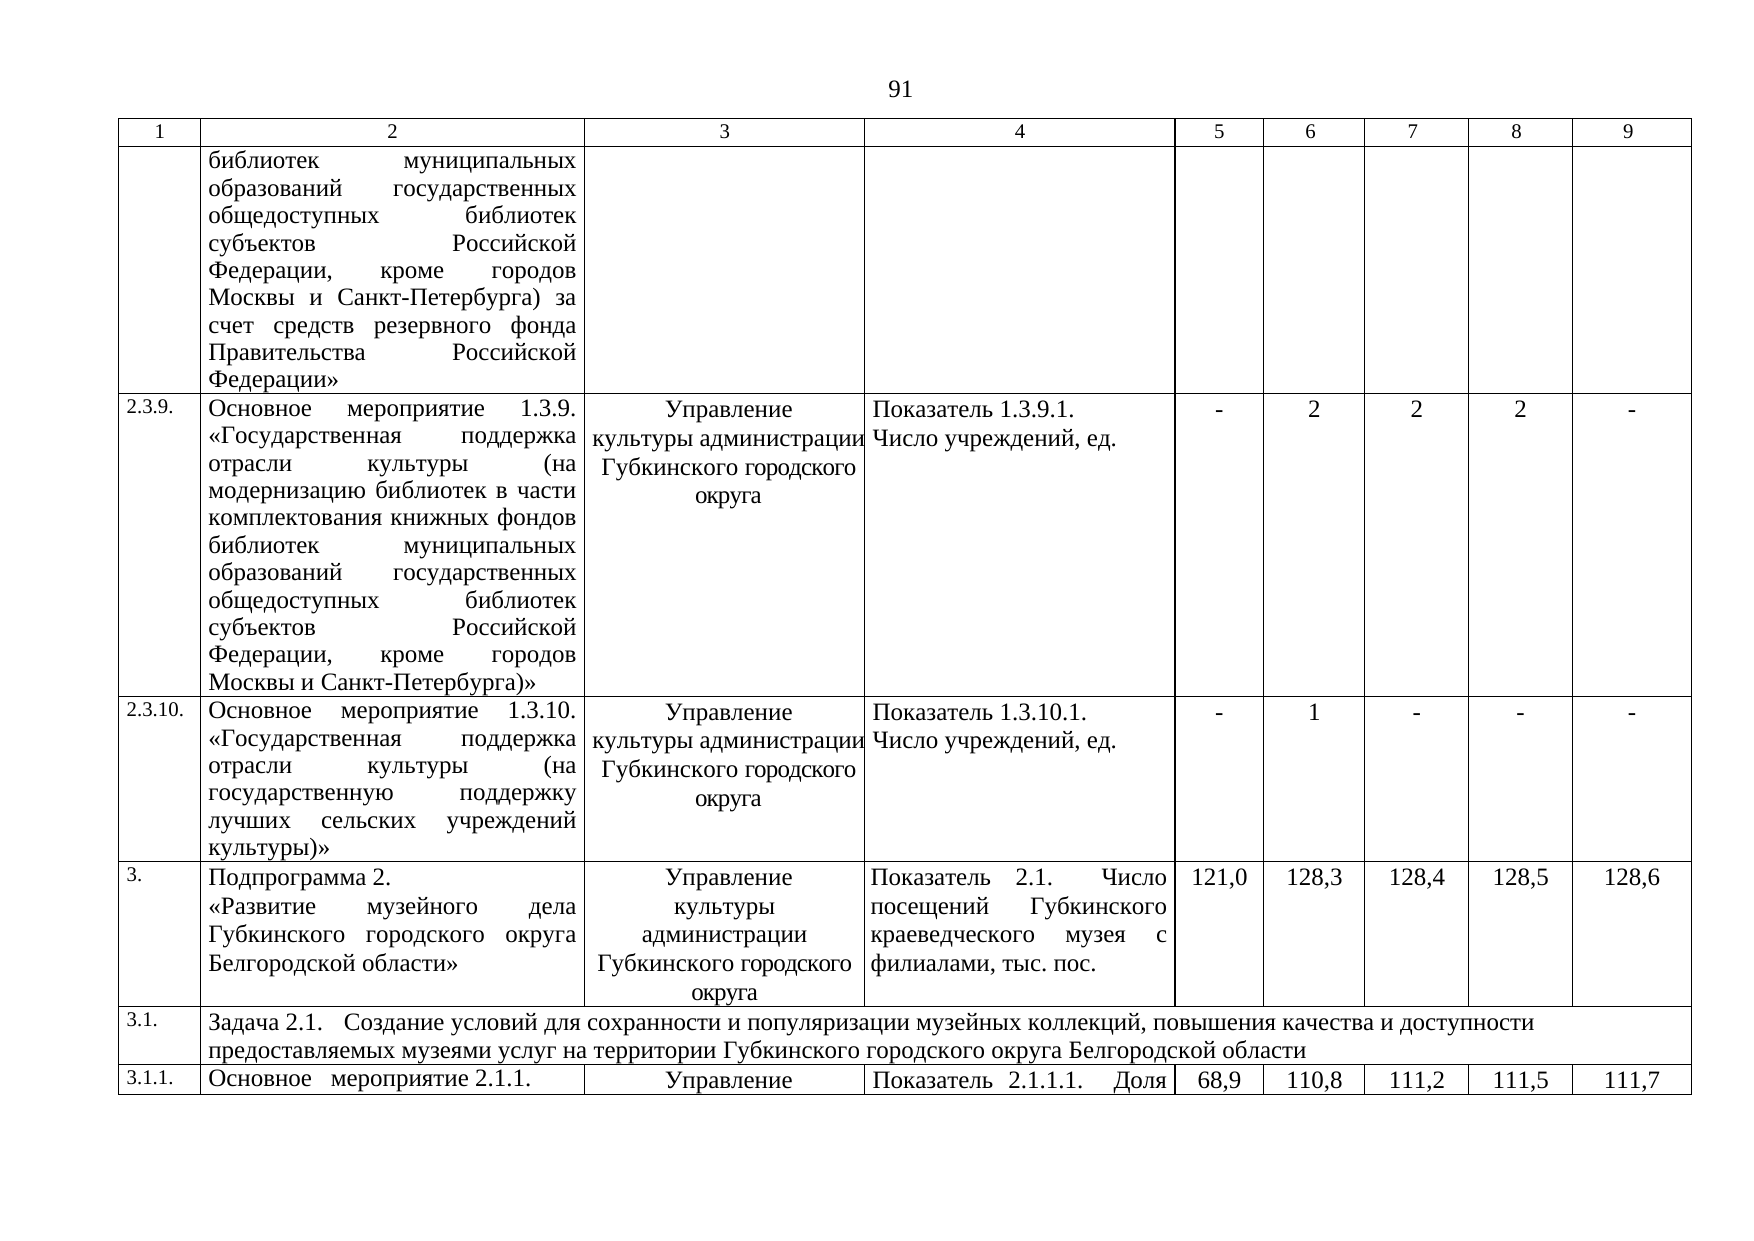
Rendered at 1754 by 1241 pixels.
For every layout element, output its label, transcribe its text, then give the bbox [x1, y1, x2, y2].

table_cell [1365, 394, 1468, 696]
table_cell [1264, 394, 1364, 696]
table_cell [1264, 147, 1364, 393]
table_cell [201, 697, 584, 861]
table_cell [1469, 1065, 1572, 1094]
table_header 1 [119, 119, 200, 146]
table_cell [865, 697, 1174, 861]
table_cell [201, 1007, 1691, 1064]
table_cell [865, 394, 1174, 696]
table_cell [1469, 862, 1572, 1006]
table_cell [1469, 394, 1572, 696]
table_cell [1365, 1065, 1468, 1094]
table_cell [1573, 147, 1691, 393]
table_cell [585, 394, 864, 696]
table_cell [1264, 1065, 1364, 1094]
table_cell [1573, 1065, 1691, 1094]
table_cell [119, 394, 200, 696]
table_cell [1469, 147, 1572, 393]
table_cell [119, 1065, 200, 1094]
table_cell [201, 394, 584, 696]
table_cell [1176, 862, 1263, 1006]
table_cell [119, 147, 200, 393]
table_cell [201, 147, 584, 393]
table_header 5 [1176, 119, 1263, 146]
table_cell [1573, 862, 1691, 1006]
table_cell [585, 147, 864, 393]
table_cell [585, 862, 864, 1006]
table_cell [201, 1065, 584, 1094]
table_header 9 [1573, 119, 1691, 146]
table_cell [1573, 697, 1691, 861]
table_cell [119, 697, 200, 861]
table_header 2 [201, 119, 584, 146]
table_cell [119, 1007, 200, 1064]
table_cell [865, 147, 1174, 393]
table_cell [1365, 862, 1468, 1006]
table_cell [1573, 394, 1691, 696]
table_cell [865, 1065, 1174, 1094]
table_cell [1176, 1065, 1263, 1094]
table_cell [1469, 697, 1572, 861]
table_header 8 [1469, 119, 1572, 146]
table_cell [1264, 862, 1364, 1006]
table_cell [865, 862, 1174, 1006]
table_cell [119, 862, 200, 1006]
table_header 7 [1365, 119, 1468, 146]
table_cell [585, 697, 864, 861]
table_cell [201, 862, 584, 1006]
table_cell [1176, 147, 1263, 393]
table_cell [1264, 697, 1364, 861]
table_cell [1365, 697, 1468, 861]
table_header 4 [865, 119, 1174, 146]
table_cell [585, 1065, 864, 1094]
table_header 6 [1264, 119, 1364, 146]
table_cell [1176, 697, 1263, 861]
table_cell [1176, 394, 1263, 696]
table_header 3 [585, 119, 864, 146]
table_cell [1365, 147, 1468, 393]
